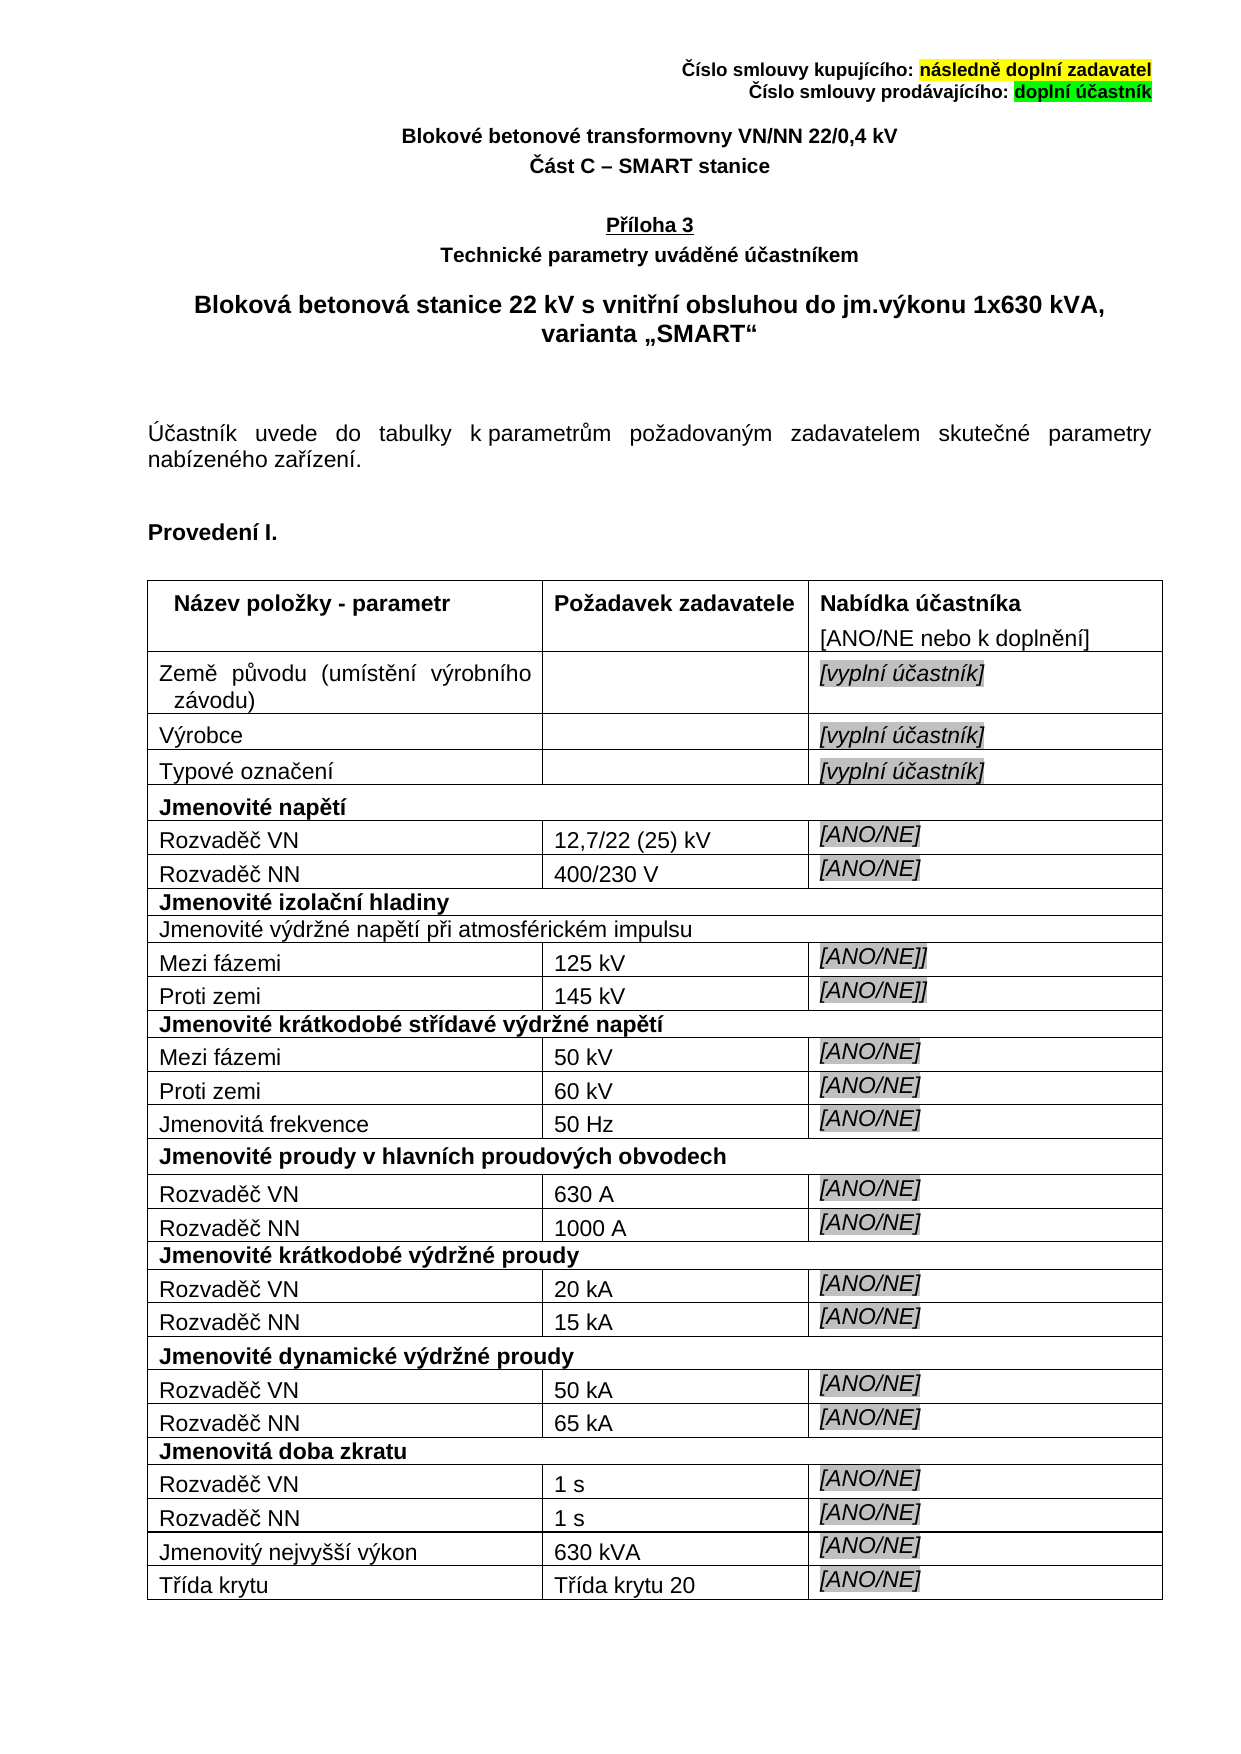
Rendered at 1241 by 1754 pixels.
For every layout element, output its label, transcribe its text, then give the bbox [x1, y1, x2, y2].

table_cell Rozvaděč VN [148, 821, 542, 854]
table_cell [543, 652, 808, 713]
table_cell [ANO/NE] [809, 1105, 1162, 1138]
table_cell [ANO/NE] [809, 1370, 1162, 1403]
table_cell Výrobce [148, 714, 542, 749]
table_cell [ANO/NE]] [809, 943, 1162, 976]
table_cell [ANO/NE] [809, 1499, 1162, 1531]
table_cell Mezi fázemi [148, 1038, 542, 1071]
table_cell [ANO/NE] [809, 1533, 1162, 1565]
table_cell [ANO/NE] [809, 1038, 1162, 1071]
table_cell Třída krytu [148, 1566, 542, 1599]
table_cell Jmenovitá frekvence [148, 1105, 542, 1138]
table_cell [ANO/NE] [809, 1209, 1162, 1241]
table_cell 12,7/22 (25) kV [543, 821, 808, 854]
table_cell Rozvaděč NN [148, 1499, 542, 1531]
table_cell Proti zemi [148, 977, 542, 1009]
table_cell 1 s [543, 1499, 808, 1531]
table_cell [ANO/NE] [809, 855, 1162, 887]
table_cell 65 kA [543, 1404, 808, 1437]
text Provedení I. [148, 519, 1152, 546]
table_cell Rozvaděč NN [148, 1404, 542, 1437]
table_header Požadavek zadavatele [543, 581, 808, 651]
table_cell Jmenovité izolační hladiny [148, 889, 1162, 915]
table_cell [ANO/NE]] [809, 977, 1162, 1009]
table_cell [ANO/NE] [809, 1270, 1162, 1302]
table_cell Jmenovité proudy v hlavních proudových obvodech [148, 1139, 1162, 1174]
text Příloha 3 [148, 208, 1152, 237]
table_cell 125 kV [543, 943, 808, 976]
table_cell [ANO/NE] [809, 1072, 1162, 1104]
table_cell Rozvaděč NN [148, 1209, 542, 1241]
table_cell Jmenovitá doba zkratu [148, 1438, 1162, 1464]
table_cell [ANO/NE] [809, 1404, 1162, 1437]
table_cell 50 kA [543, 1370, 808, 1403]
table_cell 630 kVA [543, 1533, 808, 1565]
table_cell Rozvaděč VN [148, 1270, 542, 1302]
table_cell [ANO/NE] [809, 1465, 1162, 1498]
table_cell 400/230 V [543, 855, 808, 887]
text Bloková betonová stanice 22 kV s vnitřní obsluhou do jm.výkonu 1x630 kVA, varianta „SMART“ [148, 291, 1152, 348]
table_cell [543, 714, 808, 749]
table_cell 50 kV [543, 1038, 808, 1071]
text Účastník uvede do tabulky k parametrům požadovaným zadavatelem skutečné parametry nabízeného zařízení. [148, 419, 1152, 472]
table_cell 15 kA [543, 1303, 808, 1336]
table_cell [ANO/NE] [809, 1303, 1162, 1336]
table_header Název položky - parametr [148, 581, 542, 651]
table_cell Země původu (umístění výrobního závodu) [148, 652, 542, 713]
table_cell [543, 750, 808, 784]
table_cell Rozvaděč NN [148, 855, 542, 887]
table_cell Jmenovité krátkodobé střídavé výdržné napětí [148, 1011, 1162, 1037]
table_cell Jmenovité výdržné napětí při atmosférickém impulsu [148, 916, 1162, 942]
table_cell Rozvaděč VN [148, 1175, 542, 1207]
table_cell Proti zemi [148, 1072, 542, 1104]
table_cell Jmenovité dynamické výdržné proudy [148, 1337, 1162, 1369]
table_cell 1 s [543, 1465, 808, 1498]
table_cell 630 A [543, 1175, 808, 1207]
table_cell Jmenovitý nejvyšší výkon [148, 1533, 542, 1565]
table_cell Rozvaděč VN [148, 1370, 542, 1403]
table_cell [vyplní účastník] [809, 652, 1162, 713]
table_cell Třída krytu 20 [543, 1566, 808, 1599]
table_header Nabídka účastníka [ANO/NE nebo k doplnění] [809, 581, 1162, 651]
table_cell [ANO/NE] [809, 1175, 1162, 1207]
table_cell [vyplní účastník] [809, 750, 1162, 784]
table_cell 1000 A [543, 1209, 808, 1241]
table_cell Rozvaděč VN [148, 1465, 542, 1498]
table_cell 50 Hz [543, 1105, 808, 1138]
table_cell Rozvaděč NN [148, 1303, 542, 1336]
table_cell 20 kA [543, 1270, 808, 1302]
table_cell 145 kV [543, 977, 808, 1009]
table_cell Typové označení [148, 750, 542, 784]
table_cell 60 kV [543, 1072, 808, 1104]
table_cell Mezi fázemi [148, 943, 542, 976]
table_cell Jmenovité napětí [148, 785, 1162, 820]
table_cell [ANO/NE] [809, 821, 1162, 854]
text Technické parametry uváděné účastníkem [148, 237, 1152, 266]
table_cell [ANO/NE] [809, 1566, 1162, 1599]
table_cell Jmenovité krátkodobé výdržné proudy [148, 1242, 1162, 1268]
table_cell [vyplní účastník] [809, 714, 1162, 749]
